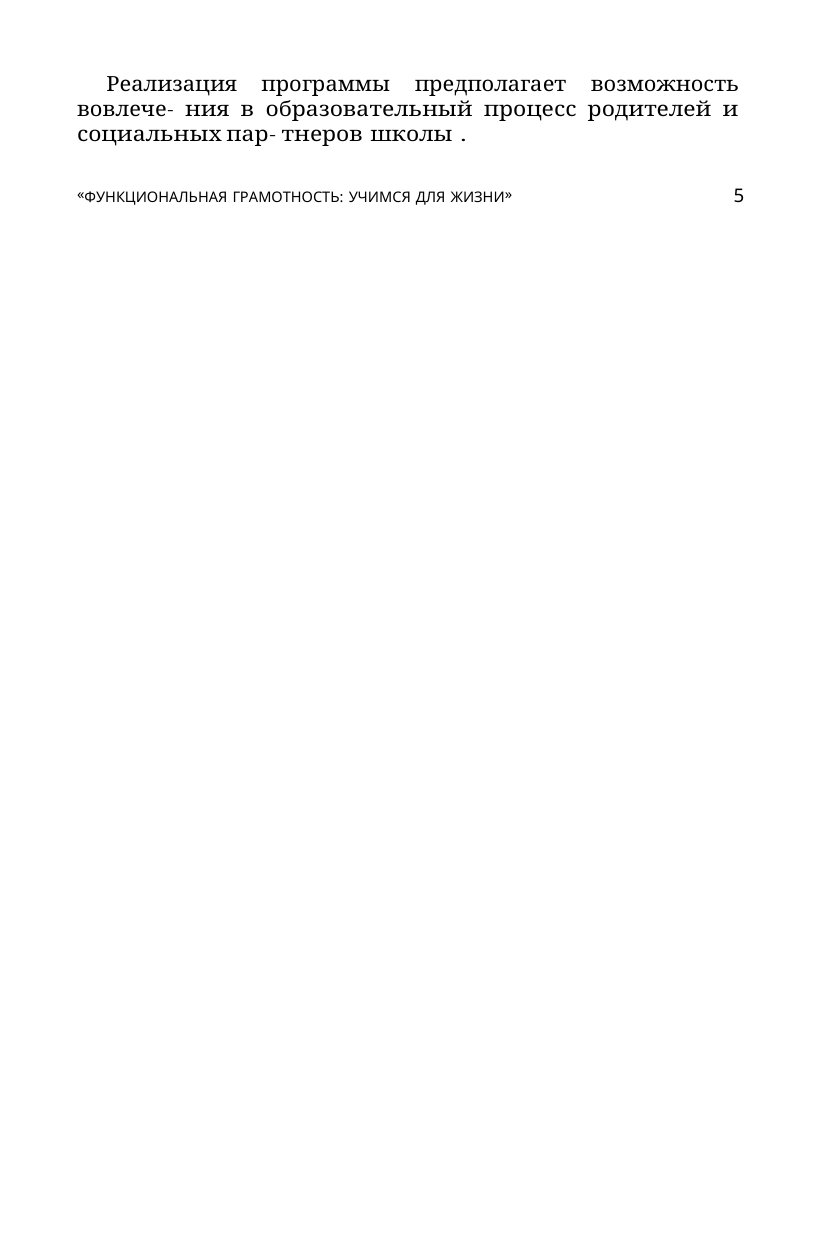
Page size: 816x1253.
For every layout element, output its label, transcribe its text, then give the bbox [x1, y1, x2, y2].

text «ФУНКЦИОНАЛЬНАЯ ГРАМОТНОСТЬ: УЧИМСЯ ДЛЯ ЖИЗНИ» 5 [77, 182, 755, 208]
text Реализация программы предполагает возможность вовлече- ния в образовательный процесс родителей и социальных пар- тнеров школы . [77, 73, 739, 147]
